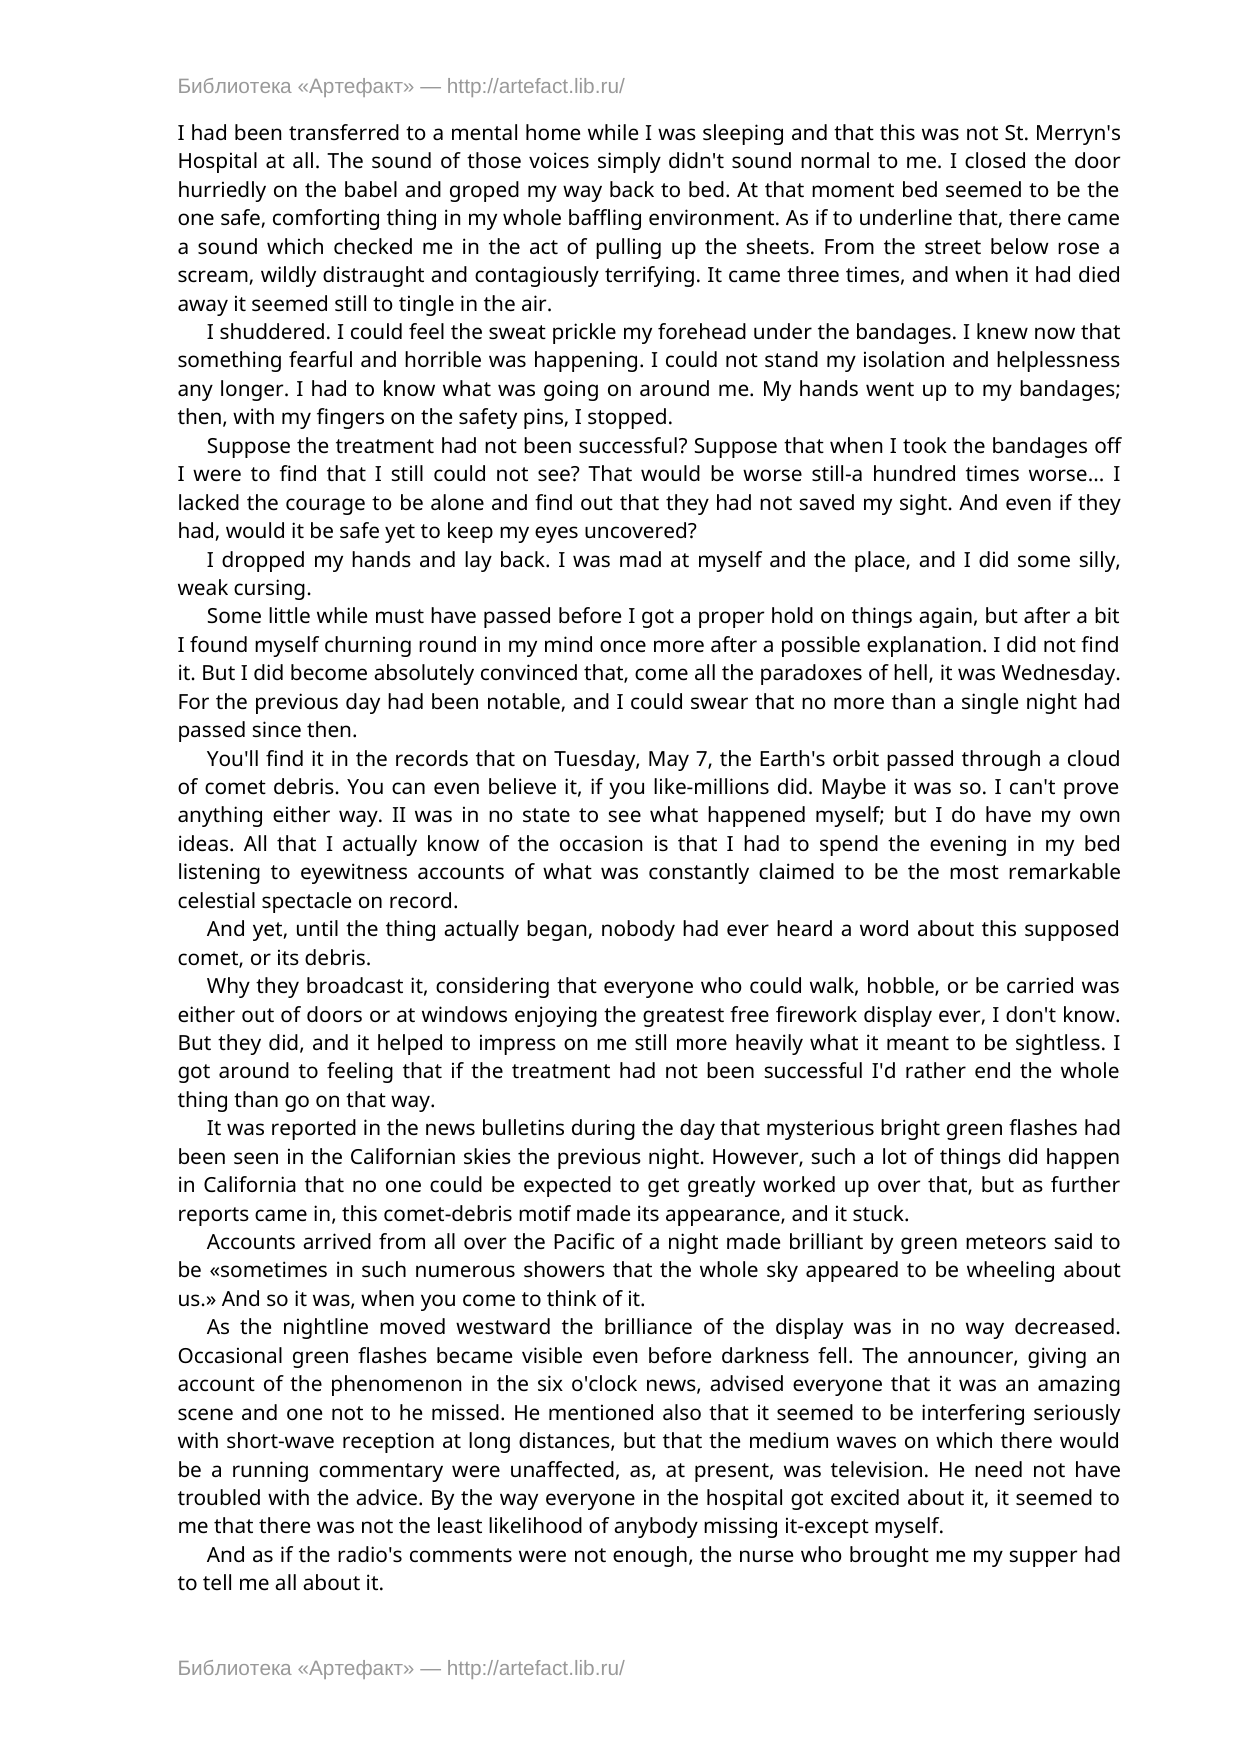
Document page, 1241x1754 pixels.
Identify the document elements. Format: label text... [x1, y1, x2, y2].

text Why they broadcast it, considering that everyone who could walk, hobble, or be carried was either out of doors or at windows enjoying the greatest free firework display ever, I don't know. But they did, and it helped to impress on me still more heavily what it meant to be sightless. I got around to feeling that if the treatment had not been successful I'd rather end the whole thing than go on that way. [177, 971, 1122, 1113]
text I shuddered. I could feel the sweat prickle my forehead under the bandages. I knew now that something fearful and horrible was happening. I could not stand my isolation and helplessness any longer. I had to know what was going on around me. My hands went up to my bandages; then, with my fingers on the safety pins, I stopped. [177, 317, 1122, 431]
text Some little while must have passed before I got a proper hold on things again, but after a bit I found myself churning round in my mind once more after a possible explanation. I did not find it. But I did become absolutely convinced that, come all the paradoxes of hell, it was Wednesday. For the previous day had been notable, and I could swear that no more than a single night had passed since then. [177, 602, 1122, 744]
text It was reported in the news bulletins during the day that mysterious bright green flashes had been seen in the Californian skies the previous night. However, such a lot of things did happen in California that no one could be expected to get greatly worked up over that, but as further reports came in, this comet-debris motif made its appearance, and it stuck. [177, 1113, 1122, 1227]
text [177, 118, 1122, 317]
text And yet, until the thing actually began, nobody had ever heard a word about this supposed comet, or its debris. [177, 914, 1122, 971]
text I dropped my hands and lay back. I was mad at myself and the place, and I did some silly, weak cursing. [177, 545, 1122, 602]
text As the nightline moved westward the brilliance of the display was in no way decreased. Occasional green flashes became visible even before darkness fell. The announcer, giving an account of the phenomenon in the six o'clock news, advised everyone that it was an amazing scene and one not to he missed. He mentioned also that it seemed to be interfering seriously with short-wave reception at long distances, but that the medium waves on which there would be a running commentary were unaffected, as, at present, was television. He need not have troubled with the advice. By the way everyone in the hospital got excited about it, it seemed to me that there was not the least likelihood of anybody missing it-except myself. [177, 1312, 1122, 1540]
text Suppose the treatment had not been successful? Suppose that when I took the bandages off I were to find that I still could not see? That would be worse still-a hundred times worse... I lacked the courage to be alone and find out that they had not saved my sight. And even if they had, would it be safe yet to keep my eyes uncovered? [177, 431, 1122, 545]
text You'll find it in the records that on Tuesday, May 7, the Earth's orbit passed through a cloud of comet debris. You can even believe it, if you like-millions did. Maybe it was so. I can't prove anything either way. II was in no state to see what happened myself; but I do have my own ideas. All that I actually know of the occasion is that I had to spend the evening in my bed listening to eyewitness accounts of what was constantly claimed to be the most remarkable celestial spectacle on record. [177, 744, 1122, 914]
text And as if the radio's comments were not enough, the nurse who brought me my supper had to tell me all about it. [177, 1540, 1122, 1597]
text Accounts arrived from all over the Pacific of a night made brilliant by green meteors said to be «sometimes in such numerous showers that the whole sky appeared to be wheeling about us.» And so it was, when you come to think of it. [177, 1227, 1122, 1312]
